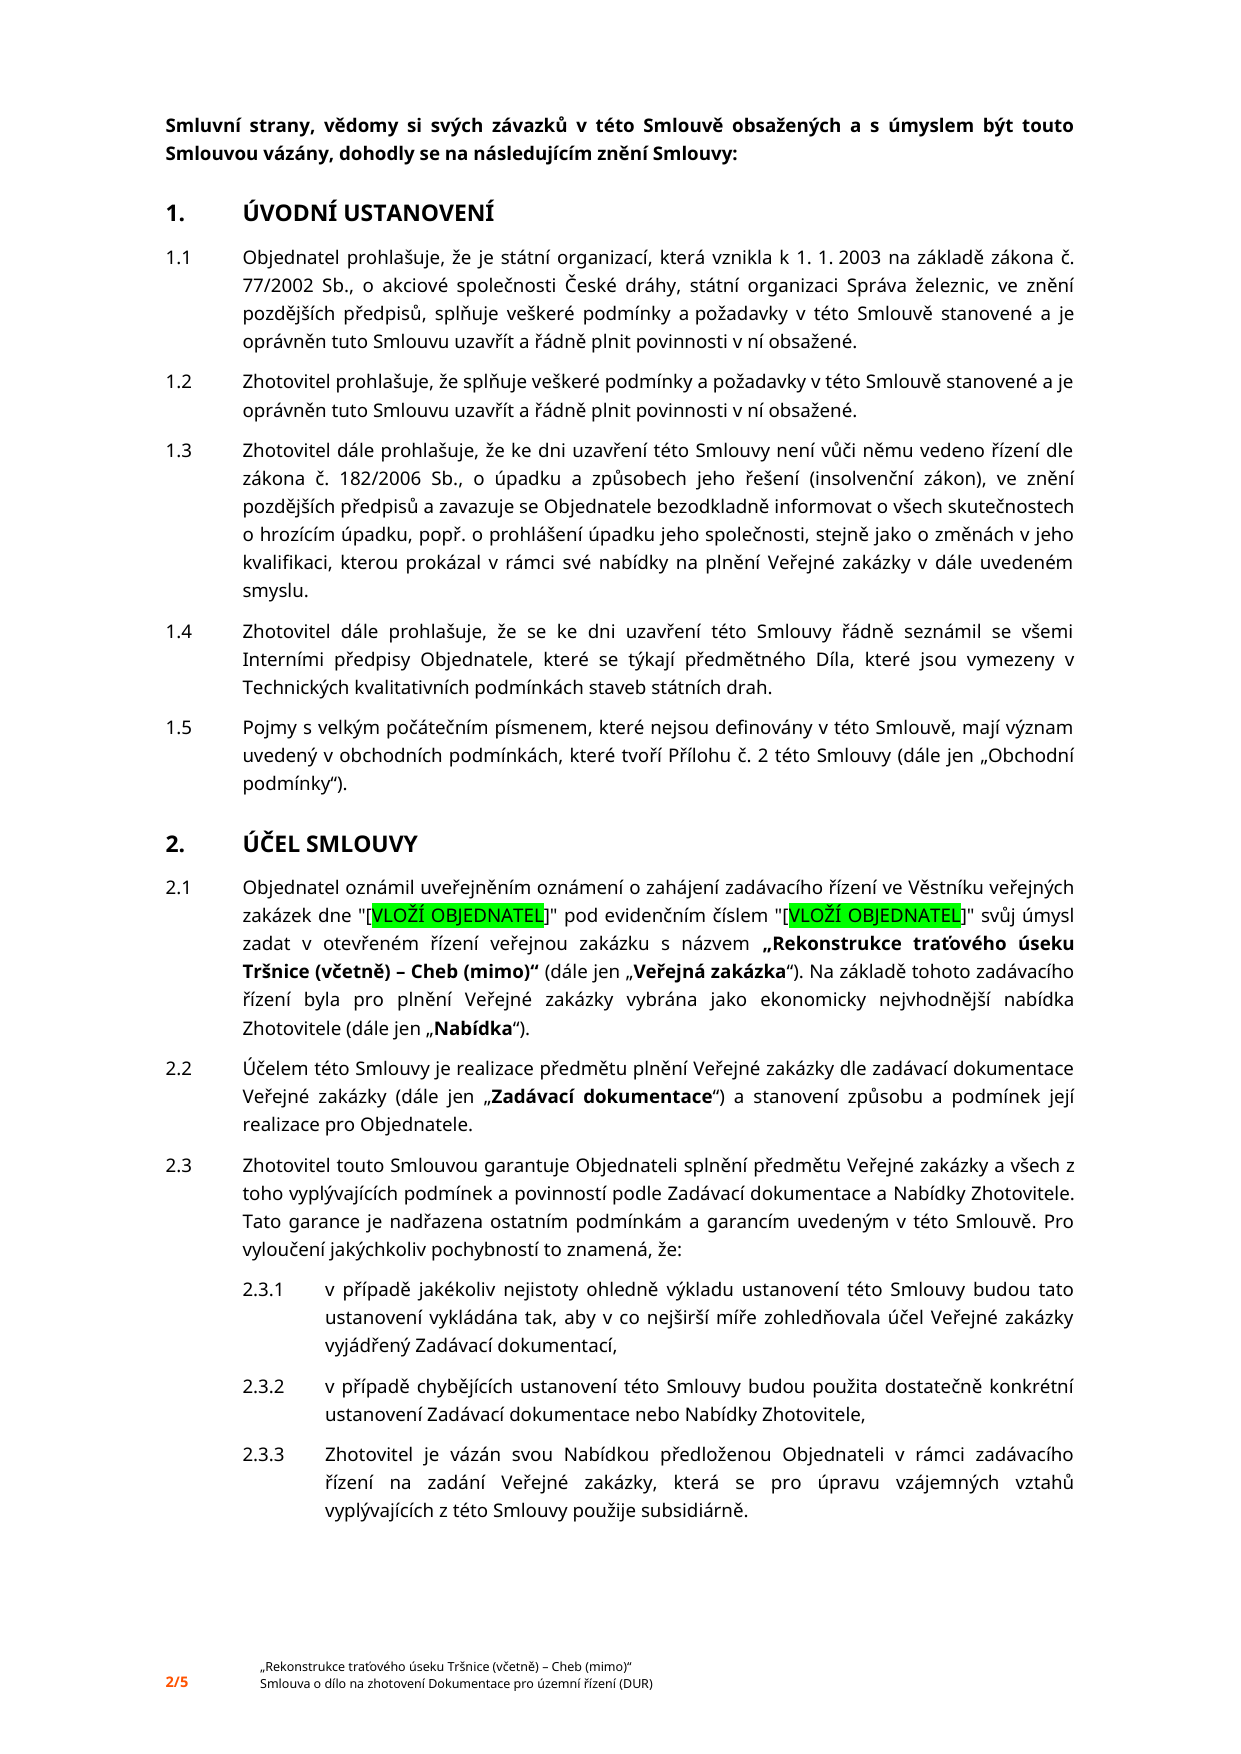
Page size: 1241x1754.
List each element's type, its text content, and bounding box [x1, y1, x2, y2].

text ÚČEL SMLOUVY [165, 828, 1075, 859]
text Smluvní strany, vědomy si svých závazků v této Smlouvě obsažených a s úmyslem být touto Smlouvou vázány, dohodly se na následujícím znění Smlouvy: [165, 112, 1075, 166]
text v případě chybějících ustanovení této Smlouvy budou použita dostatečně konkrétní ustanovení Zadávací dokumentace nebo Nabídky Zhotovitele, [242, 1373, 1075, 1427]
text Zhotovitel prohlašuje, že splňuje veškeré podmínky a požadavky v této Smlouvě stanovené a je oprávněn tuto Smlouvu uzavřít a řádně plnit povinnosti v ní obsažené. [165, 369, 1075, 422]
text ÚVODNÍ USTANOVENÍ [165, 197, 1075, 229]
text Objednatel oznámil uveřejněním oznámení o zahájení zadávacího řízení ve Věstníku veřejných zakázek dne "[VLOŽÍ OBJEDNATEL]" pod evidenčním číslem "[VLOŽÍ OBJEDNATEL]" svůj úmysl zadat v otevřeném řízení veřejnou zakázku s názvem „Rekonstrukce traťového úseku Tršnice (včetně) – Cheb (mimo)“ (dále jen „Veřejná zakázka“). Na základě tohoto zadávacího řízení byla pro plnění Veřejné zakázky vybrána jako ekonomicky nejvhodnější nabídka Zhotovitele (dále jen „Nabídka“). [165, 875, 1075, 1040]
text Účelem této Smlouvy je realizace předmětu plnění Veřejné zakázky dle zadávací dokumentace Veřejné zakázky (dále jen „Zadávací dokumentace“) a stanovení způsobu a podmínek její realizace pro Objednatele. [165, 1055, 1075, 1137]
text Zhotovitel dále prohlašuje, že se ke dni uzavření této Smlouvy řádně seznámil se všemi Interními předpisy Objednatele, které se týkají předmětného Díla, které jsou vymezeny v Technických kvalitativních podmínkách staveb státních drah. [165, 618, 1075, 699]
text Zhotovitel je vázán svou Nabídkou předloženou Objednateli v rámci zadávacího řízení na zadání Veřejné zakázky, která se pro úpravu vzájemných vztahů vyplývajících z této Smlouvy použije subsidiárně. [242, 1442, 1075, 1523]
text v případě jakékoliv nejistoty ohledně výkladu ustanovení této Smlouvy budou tato ustanovení vykládána tak, aby v co nejširší míře zohledňovala účel Veřejné zakázky vyjádřený Zadávací dokumentací, [242, 1276, 1075, 1358]
text Objednatel prohlašuje, že je státní organizací, která vznikla k 1. 1. 2003 na základě zákona č. 77/2002 Sb., o akciové společnosti České dráhy, státní organizaci Správa železnic, ve znění pozdějších předpisů, splňuje veškeré podmínky a požadavky v této Smlouvě stanovené a je oprávněn tuto Smlouvu uzavřít a řádně plnit povinnosti v ní obsažené. [165, 244, 1075, 354]
text Zhotovitel touto Smlouvou garantuje Objednateli splnění předmětu Veřejné zakázky a všech z toho vyplývajících podmínek a povinností podle Zadávací dokumentace a Nabídky Zhotovitele. Tato garance je nadřazena ostatním podmínkám a garancím uvedeným v této Smlouvě. Pro vyloučení jakýchkoliv pochybností to znamená, že: [165, 1152, 1075, 1261]
text Zhotovitel dále prohlašuje, že ke dni uzavření této Smlouvy není vůči němu vedeno řízení dle zákona č. 182/2006 Sb., o úpadku a způsobech jeho řešení (insolvenční zákon), ve znění pozdějších předpisů a zavazuje se Objednatele bezodkladně informovat o všech skutečnostech o hrozícím úpadku, popř. o prohlášení úpadku jeho společnosti, stejně jako o změnách v jeho kvalifikaci, kterou prokázal v rámci své nabídky na plnění Veřejné zakázky v dále uvedeném smyslu. [165, 437, 1075, 603]
text Pojmy s velkým počátečním písmenem, které nejsou definovány v této Smlouvě, mají význam uvedený v obchodních podmínkách, které tvoří Přílohu č. 2 této Smlouvy (dále jen „Obchodní podmínky“). [165, 714, 1075, 796]
